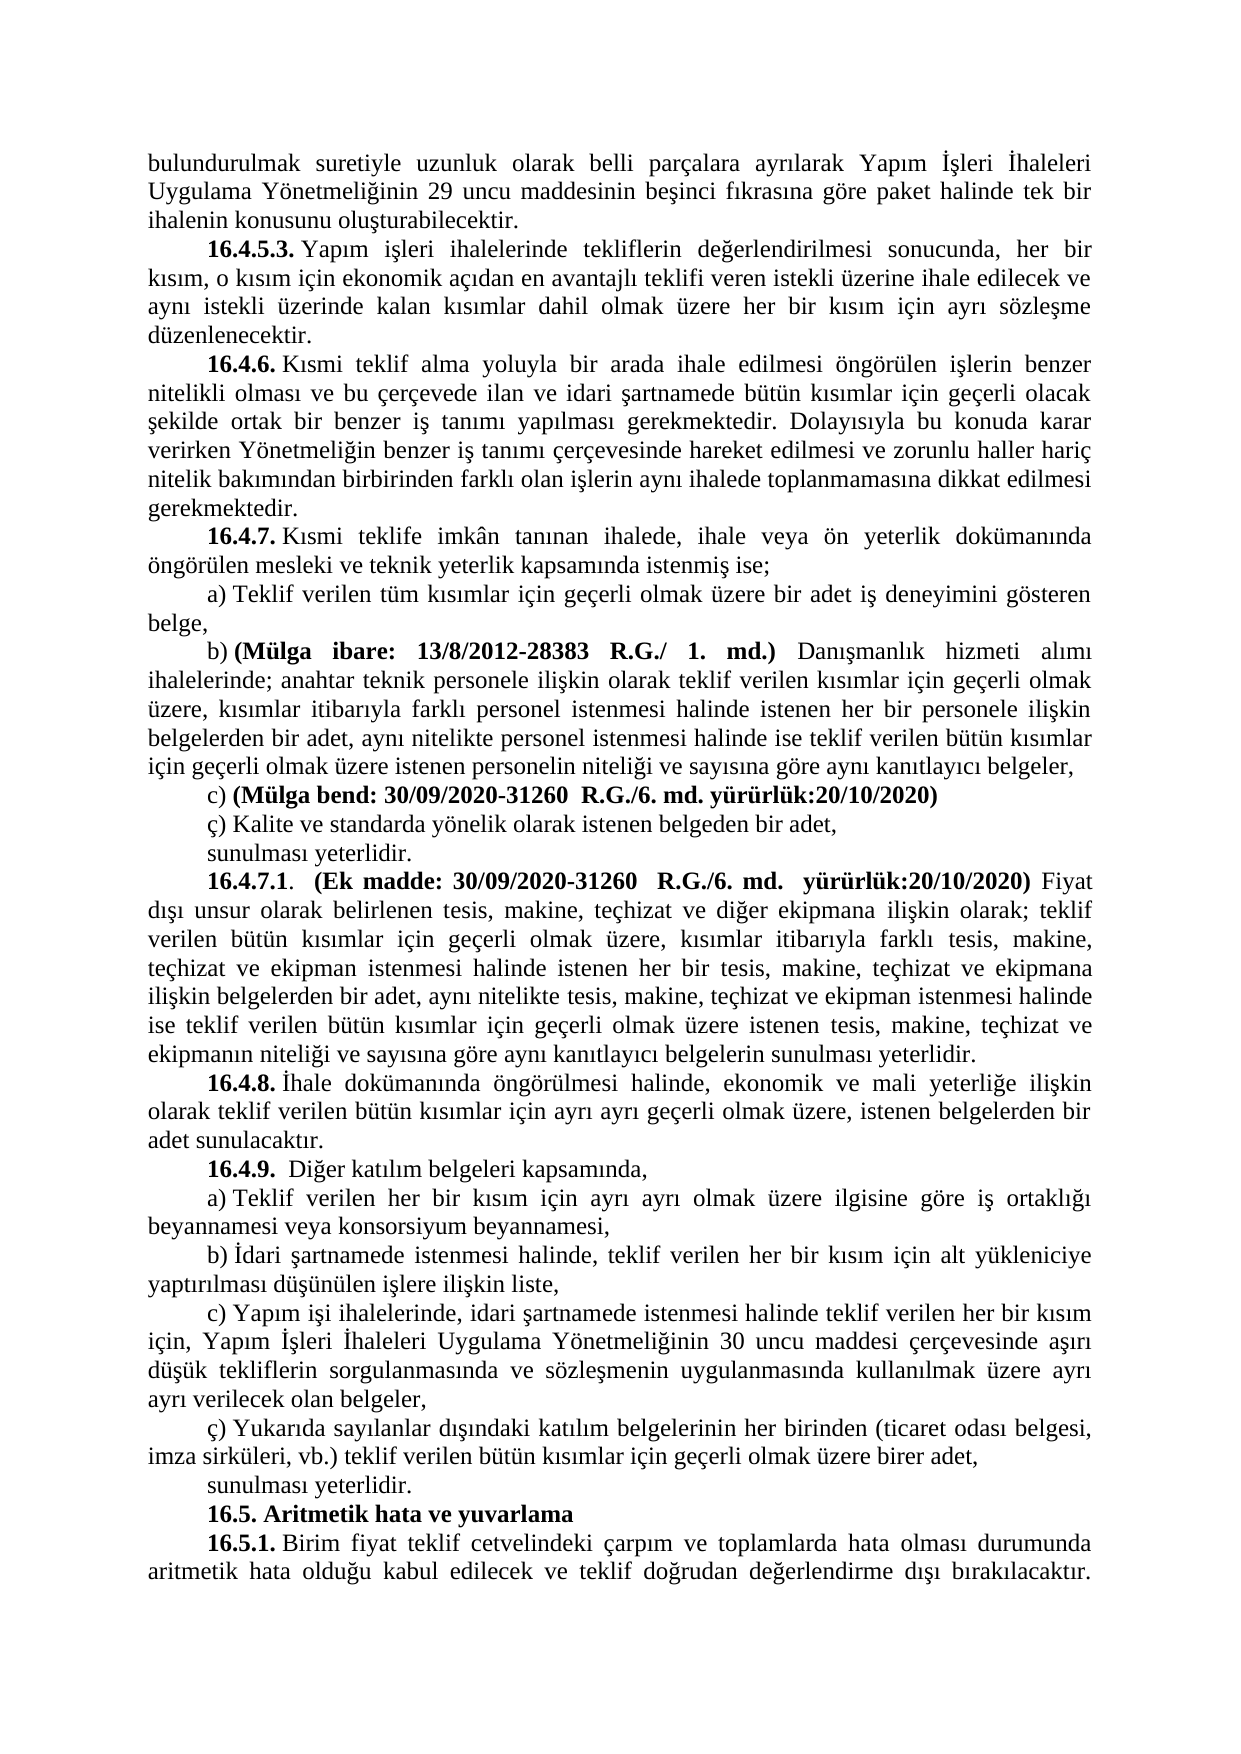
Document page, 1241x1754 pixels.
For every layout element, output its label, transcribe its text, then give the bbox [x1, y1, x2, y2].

list 16.4.7.1. (Ek madde: 30/09/2020-31260 R.G./6. md. yürürlük:20/10/2020) Fiyat dışı unsur olarak belirlenen tesis, makine, teçhizat ve diğer ekipmana ilişkin olarak; teklif verilen bütün kısımlar için geçerli olmak üzere, kısımlar itibarıyla farklı tesis, makine, teçhizat ve ekipman istenmesi halinde istenen her bir tesis, makine, teçhizat ve ekipmana ilişkin belgelerden bir adet, aynı nitelikte tesis, makine, teçhizat ve ekipman istenmesi halinde ise teklif verilen bütün kısımlar için geçerli olmak üzere istenen tesis, makine, teçhizat ve ekipmanın niteliği ve sayısına göre aynı kanıtlayıcı belgelerin sunulması yeterlidir. [148, 866, 1092, 1068]
text ç) Kalite ve standarda yönelik olarak istenen belgeden bir adet, [148, 809, 1092, 838]
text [148, 1528, 1092, 1585]
text 16.5. Aritmetik hata ve yuvarlama [148, 1499, 1092, 1528]
text a) Teklif verilen her bir kısım için ayrı ayrı olmak üzere ilgisine göre iş ortaklığı beyannamesi veya konsorsiyum beyannamesi, [148, 1183, 1092, 1240]
text a) Teklif verilen tüm kısımlar için geçerli olmak üzere bir adet iş deneyimini gösteren belge, [148, 579, 1092, 636]
text sunulması yeterlidir. [148, 838, 1092, 866]
text 16.4.7. Kısmi teklife imkân tanınan ihalede, ihale veya ön yeterlik dokümanında öngörülen mesleki ve teknik yeterlik kapsamında istenmiş ise; [148, 521, 1092, 579]
text sunulması yeterlidir. [148, 1470, 1092, 1499]
text c) (Mülga bend: 30/09/2020-31260 R.G./6. md. yürürlük:20/10/2020) [148, 780, 1092, 809]
text b) İdari şartnamede istenmesi halinde, teklif verilen her bir kısım için alt yükleniciye yaptırılması düşünülen işlere ilişkin liste, [148, 1240, 1092, 1298]
text 16.4.9. Diğer katılım belgeleri kapsamında, [148, 1154, 1092, 1183]
text 16.4.8. İhale dokümanında öngörülmesi halinde, ekonomik ve mali yeterliğe ilişkin olarak teklif verilen bütün kısımlar için ayrı ayrı geçerli olmak üzere, istenen belgelerden bir adet sunulacaktır. [148, 1068, 1092, 1154]
text c) Yapım işi ihalelerinde, idari şartnamede istenmesi halinde teklif verilen her bir kısım için, Yapım İşleri İhaleleri Uygulama Yönetmeliğinin 30 uncu maddesi çerçevesinde aşırı düşük tekliflerin sorgulanmasında ve sözleşmenin uygulanmasında kullanılmak üzere ayrı ayrı verilecek olan belgeler, [148, 1298, 1092, 1413]
text 16.4.5.3. Yapım işleri ihalelerinde tekliflerin değerlendirilmesi sonucunda, her bir kısım, o kısım için ekonomik açıdan en avantajlı teklifi veren istekli üzerine ihale edilecek ve aynı istekli üzerinde kalan kısımlar dahil olmak üzere her bir kısım için ayrı sözleşme düzenlenecektir. [148, 234, 1092, 349]
text b) (Mülga ibare: 13/8/2012-28383 R.G./ 1. md.) Danışmanlık hizmeti alımı ihalelerinde; anahtar teknik personele ilişkin olarak teklif verilen kısımlar için geçerli olmak üzere, kısımlar itibarıyla farklı personel istenmesi halinde istenen her bir personele ilişkin belgelerden bir adet, aynı nitelikte personel istenmesi halinde ise teklif verilen bütün kısımlar için geçerli olmak üzere istenen personelin niteliği ve sayısına göre aynı kanıtlayıcı belgeler, [148, 636, 1092, 780]
text 16.4.6. Kısmi teklif alma yoluyla bir arada ihale edilmesi öngörülen işlerin benzer nitelikli olması ve bu çerçevede ilan ve idari şartnamede bütün kısımlar için geçerli olacak şekilde ortak bir benzer iş tanımı yapılması gerekmektedir. Dolayısıyla bu konuda karar verirken Yönetmeliğin benzer iş tanımı çerçevesinde hareket edilmesi ve zorunlu haller hariç nitelik bakımından birbirinden farklı olan işlerin aynı ihalede toplanmamasına dikkat edilmesi gerekmektedir. [148, 349, 1092, 521]
text ç) Yukarıda sayılanlar dışındaki katılım belgelerinin her birinden (ticaret odası belgesi, imza sirküleri, vb.) teklif verilen bütün kısımlar için geçerli olmak üzere birer adet, [148, 1413, 1092, 1470]
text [148, 148, 1092, 234]
